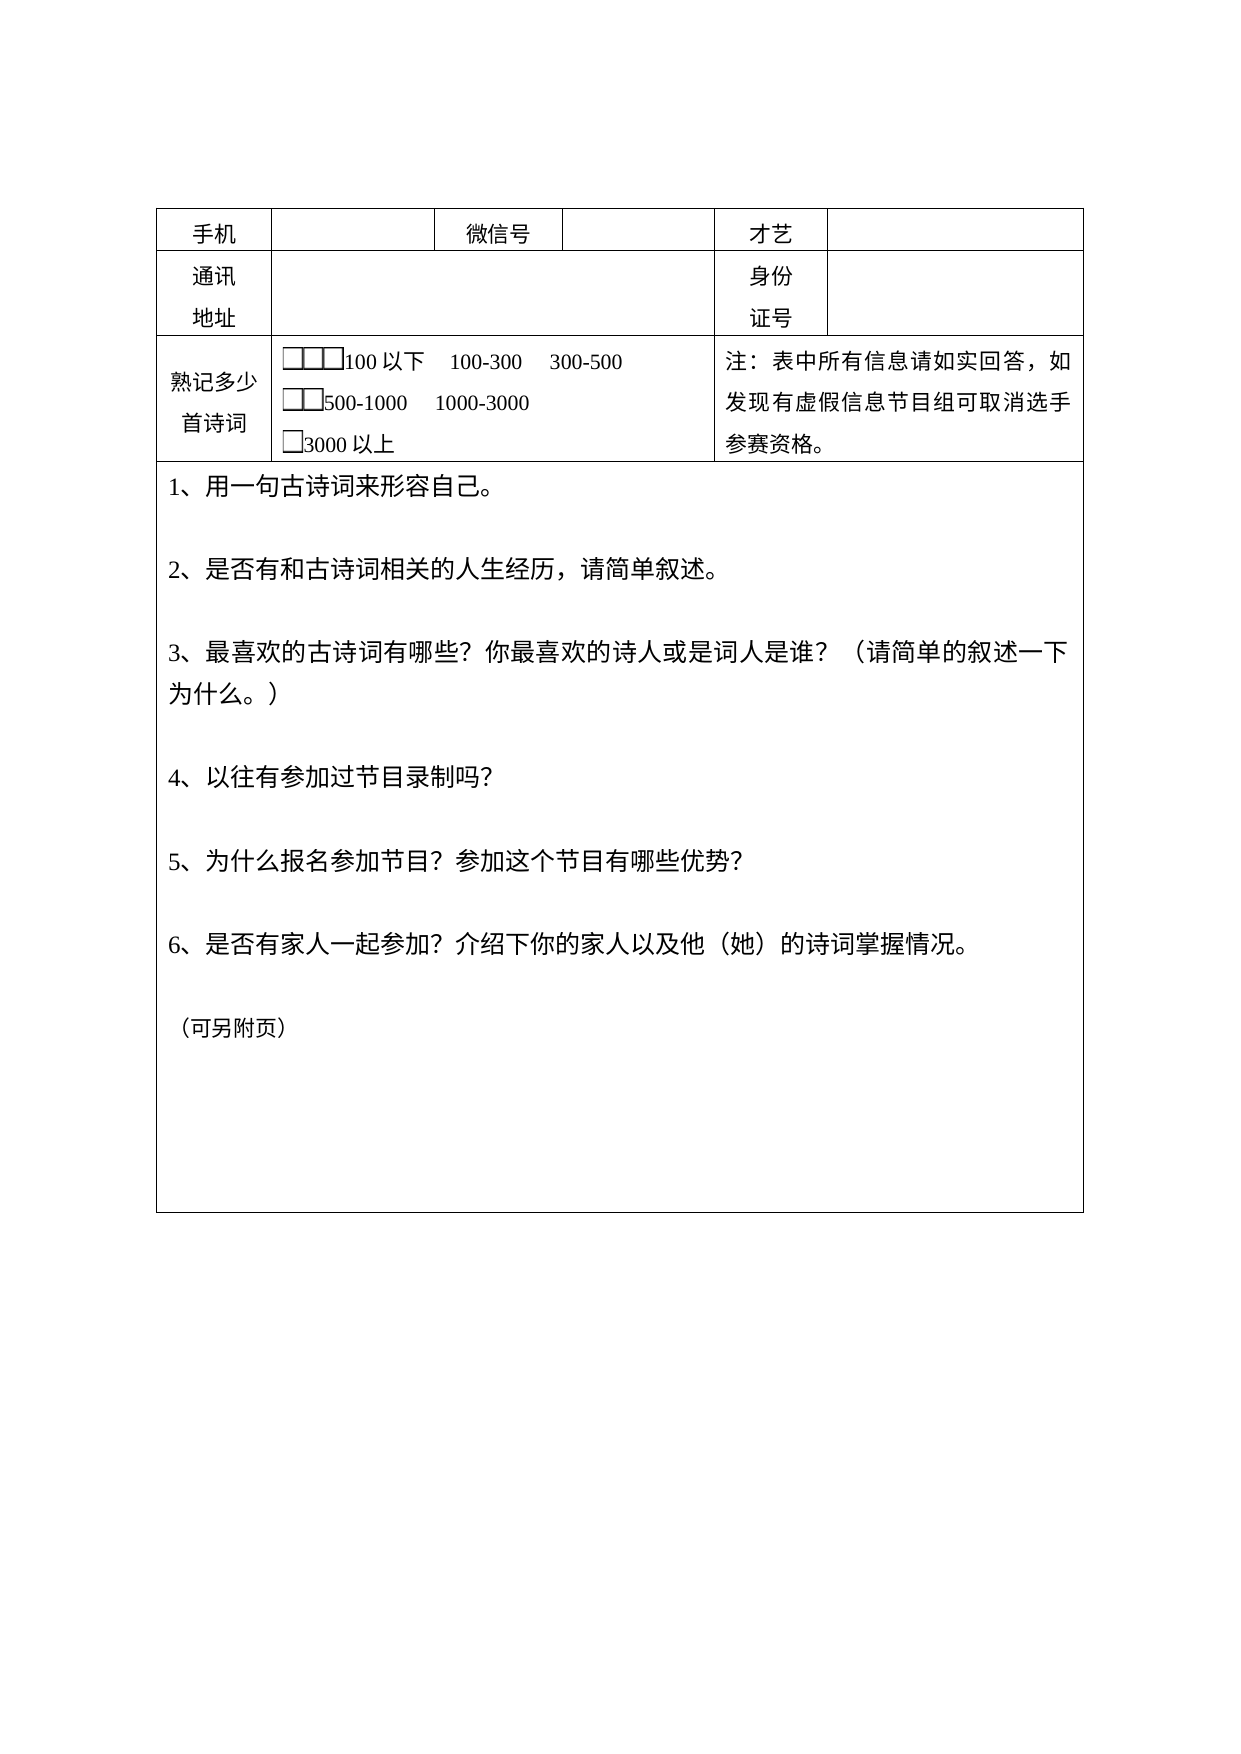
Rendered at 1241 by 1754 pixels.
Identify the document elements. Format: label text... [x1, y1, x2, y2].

table_cell 注：表中所有信息请如实回答，如发现有虚假信息节目组可取消选手参赛资格。 [715, 336, 1083, 461]
picture [282, 347, 344, 370]
table_cell 才艺 [715, 209, 827, 250]
table_cell 微信号 [435, 209, 562, 250]
table_cell 100以下 100-300 300-500 500-1000 1000-3000 3000以上 [272, 336, 714, 461]
table_cell [828, 209, 1083, 250]
table_cell [272, 251, 714, 335]
table_cell 熟记多少首诗词 [157, 336, 271, 461]
table_cell [828, 251, 1083, 335]
table_cell 通讯 地址 [157, 251, 271, 335]
picture [282, 388, 324, 411]
table_cell 用一句古诗词来形容自己。 是否有和古诗词相关的人生经历，请简单叙述。 最喜欢的古诗词有哪些？你最喜欢的诗人或是词人是谁？（请简单的叙述一下为什么。） 以往有参加过节目录制吗？ 为什么报名参加节目？参加这个节目有哪些优势？ 是否有家人一起参加？介绍下你的家人以及他（她）的诗词掌握情况。 （可另附页） [157, 462, 1083, 1212]
table_cell 手机 [157, 209, 271, 250]
table_cell [272, 209, 434, 250]
table_cell [563, 209, 714, 250]
table_cell 身份 证号 [715, 251, 827, 335]
picture [282, 430, 304, 453]
